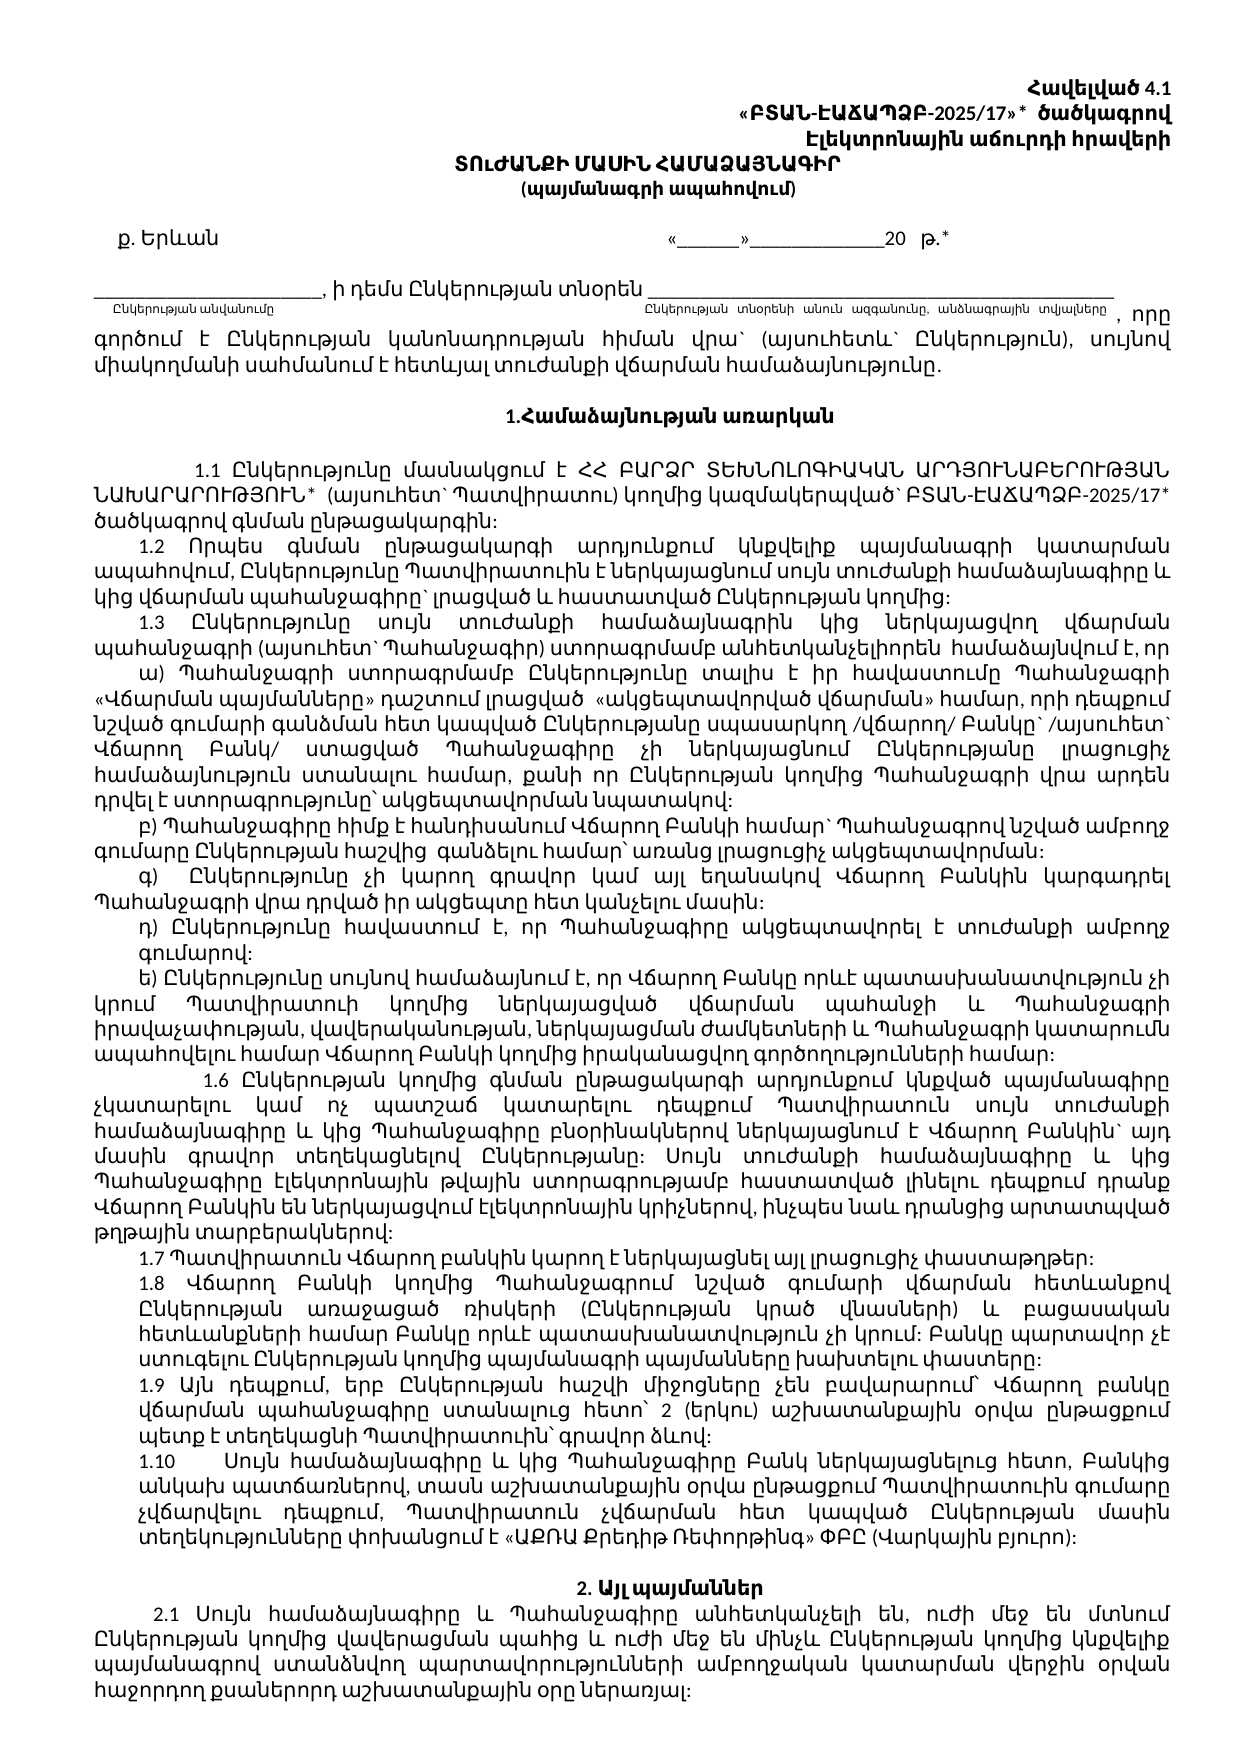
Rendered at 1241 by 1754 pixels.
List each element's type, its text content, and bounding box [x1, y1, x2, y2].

text ______________________, ի դեմս Ընկերության տնօրեն _____________________________________________ [94, 276, 1171, 301]
text 1.Համաձայնության առարկան [169, 403, 1171, 428]
text Էլեկտրոնային աճուրդի հրավերի [94, 126, 1171, 151]
text բ) Պահանջագիրը հիմք է հանդիսանում Վճարող Բանկի համար` Պահանջագրով նշված ամբողջ գումարը Ընկերության հաշվից գանձելու համար՝ առանց լրացուցիչ ակցեպտավորման: [94, 813, 1171, 864]
text 1.10 Սույն համաձայնագիրը և կից Պահանջագիրը Բանկ ներկայացնելուց հետո, Բանկից անկախ պատճառներով, տասն աշխատանքային օրվա ընթացքում Պատվիրատուին գումարը չվճարվելու դեպքում, Պատվիրատուն չվճարման հետ կապված Ընկերության մասին տեղեկությունները փոխանցում է «ԱՔՌԱ Քրեդիթ Ռեփորթինգ» ՓԲԸ (Վարկային բյուրո): [138, 1448, 1171, 1550]
text 1.1 Ընկերությունը մասնակցում է ՀՀ ԲԱՐՁՐ ՏԵԽՆՈԼՈԳԻԱԿԱՆ ԱՐԴՅՈՒՆԱԲԵՐՈՒԹՅԱՆ ՆԱԽԱՐԱՐՈՒԹՅՈՒՆ* (այսուհետ` Պատվիրատու) կողմից կազմակերպված` ԲՏԱՆ-ԷԱՃԱՊՁԲ-2025/17* ծածկագրով գնման ընթացակարգին: [94, 457, 1171, 533]
text 1.8 Վճարող Բանկի կողմից Պահանջագրում նշված գումարի վճարման հետևանքով Ընկերության առաջացած ռիսկերի (Ընկերության կրած վնասների) և բացասական հետևանքների համար Բանկը որևէ պատասխանատվություն չի կրում: Բանկը պարտավոր չէ ստուգելու Ընկերության կողմից պայմանագրի պայմանները խախտելու փաստերը: [138, 1270, 1171, 1372]
text (պայմանագրի ապահովում) [94, 177, 1171, 199]
text 1.2 Որպես գնման ընթացակարգի արդյունքում կնքվելիք պայմանագրի կատարման ապահովում, Ընկերությունը Պատվիրատուին է ներկայացնում սույն տուժանքի համաձայնագիրը և կից վճարման պահանջագիրը` լրացված և հաստատված Ընկերության կողմից: [94, 533, 1171, 609]
text ք. Երևան «______»_____________20 թ.* [94, 225, 1171, 250]
text գ) Ընկերությունը չի կարող գրավոր կամ այլ եղանակով Վճարող Բանկին կարգադրել Պահանջագրի վրա դրված իր ակցեպտը հետ կանչելու մասին: [94, 864, 1171, 914]
text ե) Ընկերությունը սույնով համաձայնում է, որ Վճարող Բանկը որևէ պատասխանատվություն չի կրում Պատվիրատուի կողմից ներկայացված վճարման պահանջի և Պահանջագրի իրավաչափության, վավերականության, ներկայացման ժամկետների և Պահանջագրի կատարումն ապահովելու համար Վճարող Բանկի կողմից իրականացվող գործողությունների համար: [94, 965, 1171, 1067]
text 1.9 Այն դեպքում, երբ Ընկերության հաշվի միջոցները չեն բավարարում՝ Վճարող բանկը վճարման պահանջագիրը ստանալուց հետո՝ 2 (երկու) աշխատանքային օրվա ընթացքում պետք է տեղեկացնի Պատվիրատուին՝ գրավոր ձևով: [138, 1372, 1171, 1448]
text 2. Այլ պայմաններ [169, 1575, 1171, 1601]
text Ընկերության անվանումը Ընկերության տնօրենի անուն ազգանունը, անձնագրային տվյալները , որը գործում է Ընկերության կանոնադրության հիման վրա` (այսուհետև` Ընկերություն), սույնով միակողմանի սահմանում է հետևյալ տուժանքի վճարման համաձայնությունը. [94, 301, 1171, 377]
text «ԲՏԱՆ-ԷԱՃԱՊՁԲ-2025/17»* ծածկագրով [94, 100, 1171, 126]
text ՏՈւԺԱՆՔԻ ՄԱՍԻՆ ՀԱՄԱՁԱՅՆԱԳԻՐ [94, 151, 1171, 177]
text 1.7 Պատվիրատուն Վճարող բանկին կարող է ներկայացնել այլ լրացուցիչ փաստաթղթեր: [138, 1245, 1171, 1270]
text դ) Ընկերությունը հավաստում է, որ Պահանջագիրը ակցեպտավորել է տուժանքի ամբողջ գումարով: [138, 914, 1171, 965]
text 2.1 Սույն համաձայնագիրը և Պահանջագիրը անհետկանչելի են, ուժի մեջ են մտնում Ընկերության կողմից վավերացման պահից և ուժի մեջ են մինչև Ընկերության կողմից կնքվելիք պայմանագրով ստանձնվող պարտավորությունների ամբողջական կատարման վերջին օրվան հաջորդող քսաներորդ աշխատանքային օրը ներառյալ: [94, 1601, 1171, 1702]
text Հավելված 4.1 [94, 75, 1171, 100]
text 1.3 Ընկերությունը սույն տուժանքի համաձայնագրին կից ներկայացվող վճարման պահանջագրի (այսուհետ` Պահանջագիր) ստորագրմամբ անհետկանչելիորեն համաձայնվում է, որ [94, 609, 1171, 660]
text 1.6 Ընկերության կողմից գնման ընթացակարգի արդյունքում կնքված պայմանագիրը չկատարելու կամ ոչ պատշաճ կատարելու դեպքում Պատվիրատուն սույն տուժանքի համաձայնագիրը և կից Պահանջագիրը բնօրինակներով ներկայացնում է Վճարող Բանկին` այդ մասին գրավոր տեղեկացնելով Ընկերությանը: Սույն տուժանքի համաձայնագիրը և կից Պահանջագիրը էլեկտրոնային թվային ստորագրությամբ հաստատված լինելու դեպքում դրանք Վճարող Բանկին են ներկայացվում էլեկտրոնային կրիչներով, ինչպես նաև դրանցից արտատպված թղթային տարբերակներով: [94, 1067, 1171, 1245]
text ա) Պահանջագրի ստորագրմամբ Ընկերությունը տալիս է իր հավաստումը Պահանջագրի «Վճարման պայմանները» դաշտում լրացված «ակցեպտավորված վճարման» համար, որի դեպքում նշված գումարի գանձման հետ կապված Ընկերությանը սպասարկող /վճարող/ Բանկը` /այսուհետ` Վճարող Բանկ/ ստացված Պահանջագիրը չի ներկայացնում Ընկերությանը լրացուցիչ համաձայնություն ստանալու համար, քանի որ Ընկերության կողմից Պահանջագրի վրա արդեն դրվել է ստորագրությունը՝ ակցեպտավորման նպատակով: [94, 660, 1171, 813]
